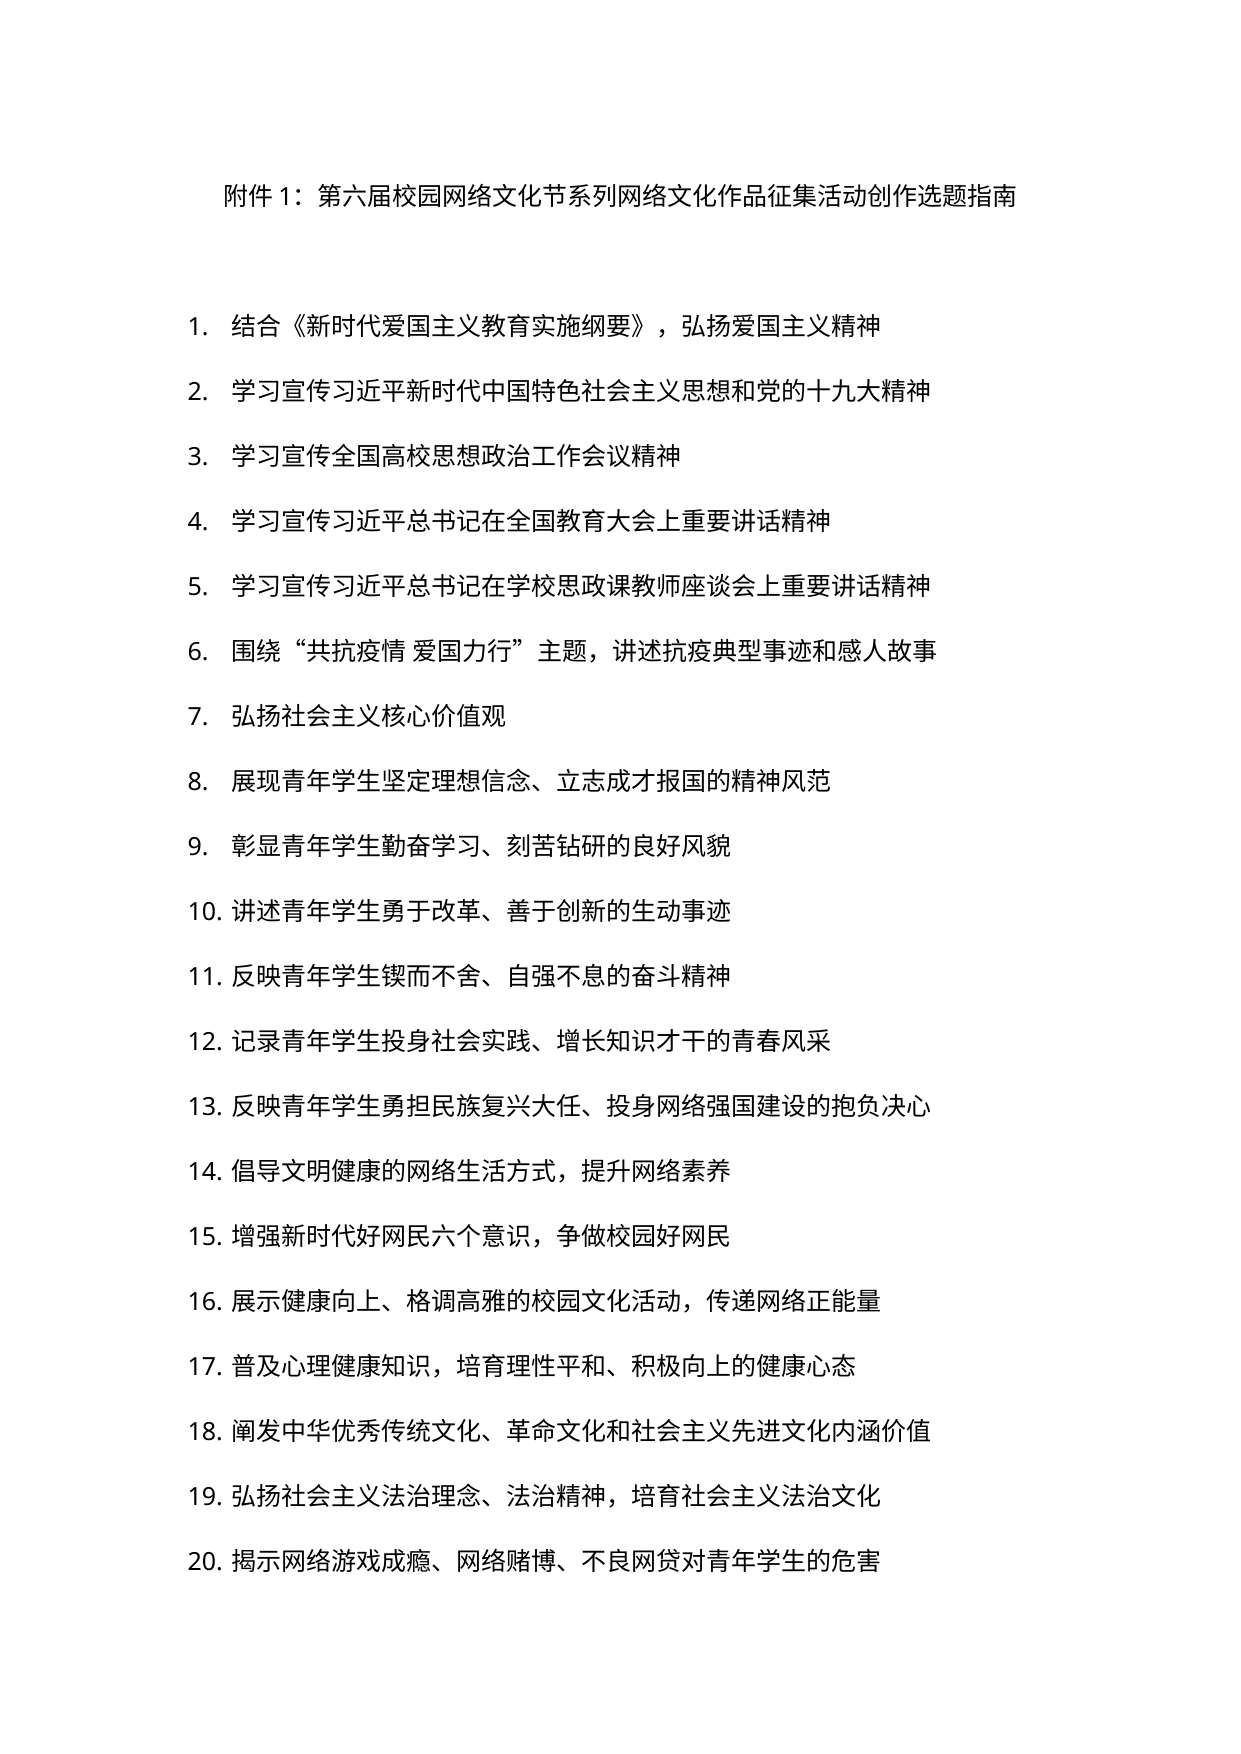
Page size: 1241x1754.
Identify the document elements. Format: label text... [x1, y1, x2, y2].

list 反映青年学生勇担民族复兴大任、投身网络强国建设的抱负决心 [187, 1072, 1053, 1137]
list 学习宣传习近平总书记在全国教育大会上重要讲话精神 [187, 487, 1053, 552]
list 弘扬社会主义法治理念、法治精神，培育社会主义法治文化 [187, 1462, 1053, 1527]
list 展示健康向上、格调高雅的校园文化活动，传递网络正能量 [187, 1267, 1053, 1332]
list 展现青年学生坚定理想信念、立志成才报国的精神风范 [187, 747, 1053, 812]
list 围绕“共抗疫情 爱国力行”主题，讲述抗疫典型事迹和感人故事 [187, 617, 1053, 682]
list 学习宣传习近平新时代中国特色社会主义思想和党的十九大精神 [187, 357, 1053, 422]
list 学习宣传全国高校思想政治工作会议精神 [187, 422, 1053, 487]
list 记录青年学生投身社会实践、增长知识才干的青春风采 [187, 1007, 1053, 1072]
list 学习宣传习近平总书记在学校思政课教师座谈会上重要讲话精神 [187, 552, 1053, 617]
list 反映青年学生锲而不舍、自强不息的奋斗精神 [187, 942, 1053, 1007]
list 增强新时代好网民六个意识，争做校园好网民 [187, 1202, 1053, 1267]
list 附件1：第六届校园网络文化节系列网络文化作品征集活动创作选题指南 [187, 162, 1053, 227]
list 揭示网络游戏成瘾、网络赌博、不良网贷对青年学生的危害 [187, 1527, 1053, 1592]
list 弘扬社会主义核心价值观 [187, 682, 1053, 747]
list 倡导文明健康的网络生活方式，提升网络素养 [187, 1137, 1053, 1202]
list 彰显青年学生勤奋学习、刻苦钻研的良好风貌 [187, 812, 1053, 877]
list 结合《新时代爱国主义教育实施纲要》，弘扬爱国主义精神 [187, 292, 1053, 357]
list 讲述青年学生勇于改革、善于创新的生动事迹 [187, 877, 1053, 942]
list 阐发中华优秀传统文化、革命文化和社会主义先进文化内涵价值 [187, 1397, 1053, 1462]
list 普及心理健康知识，培育理性平和、积极向上的健康心态 [187, 1332, 1053, 1397]
